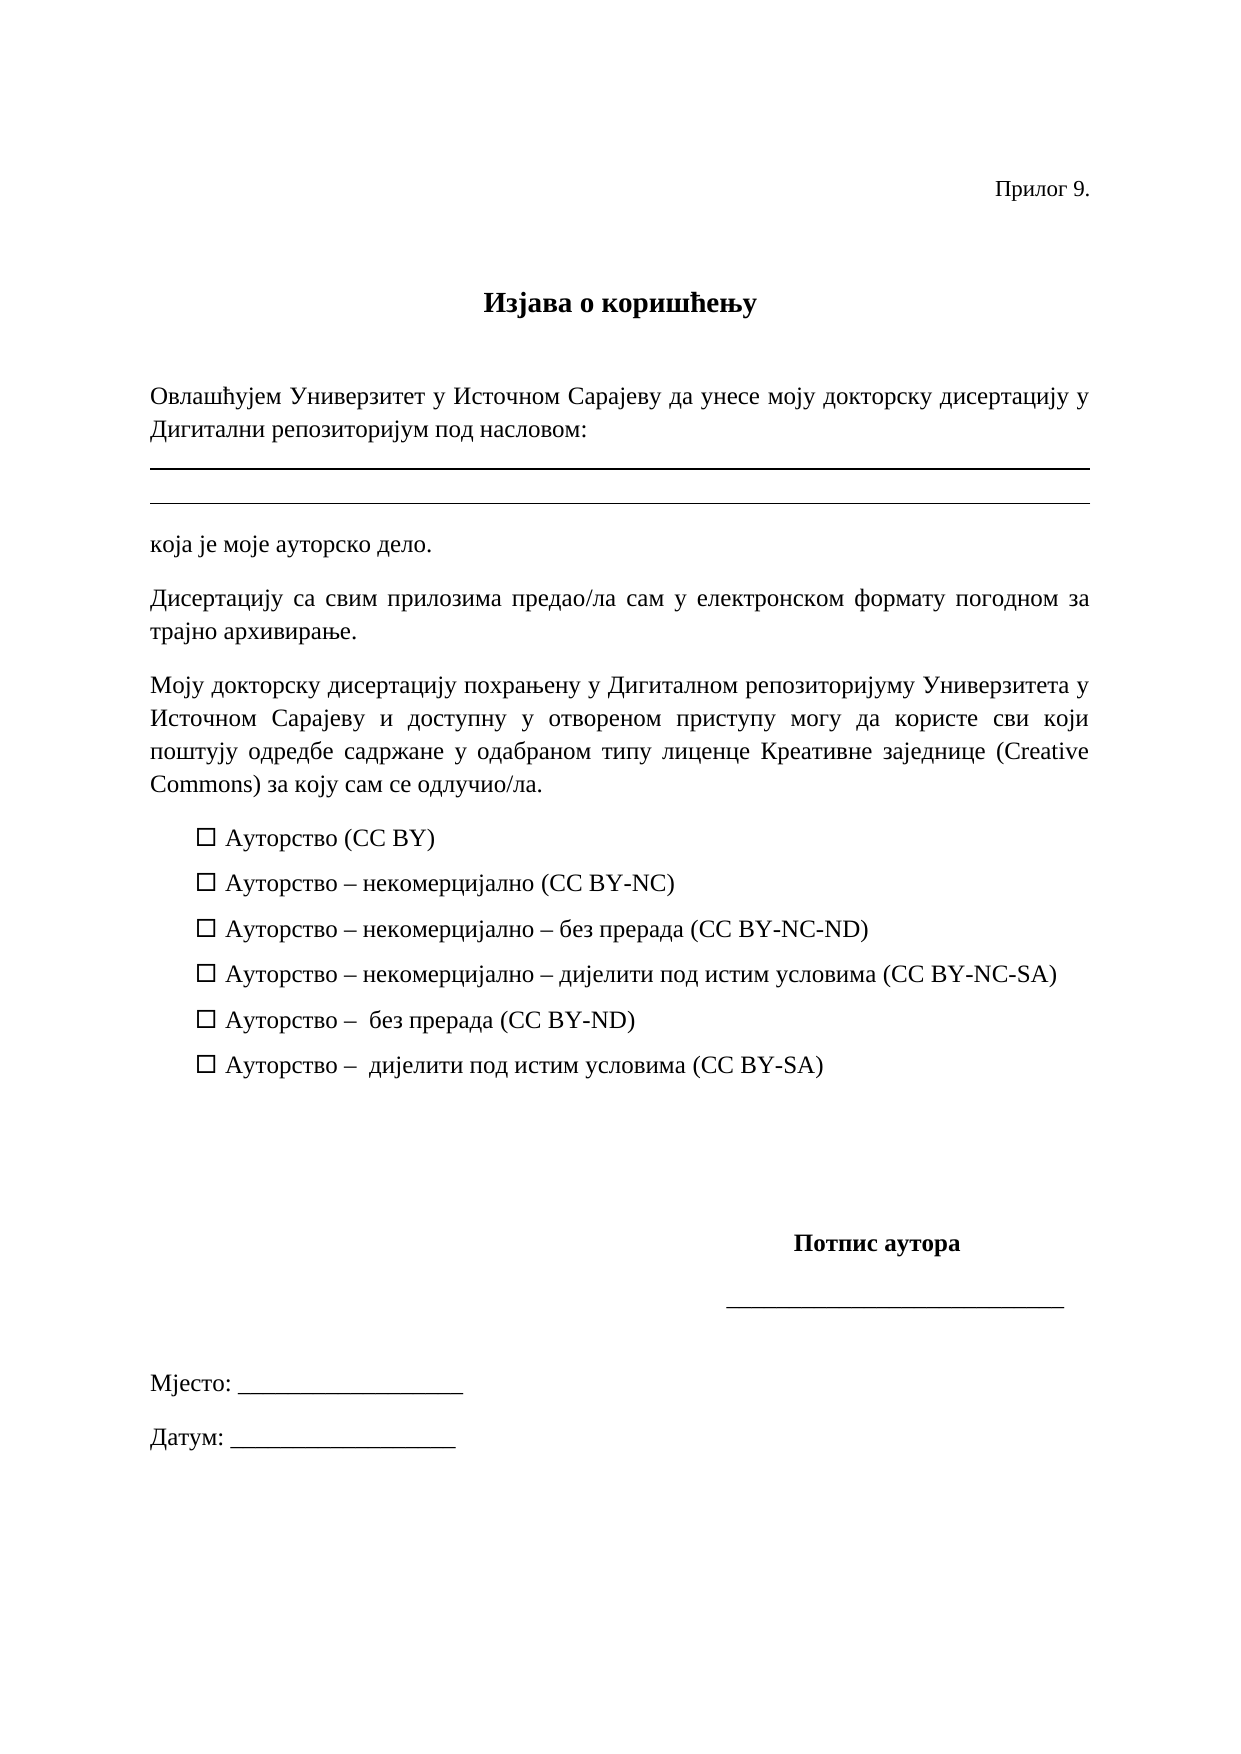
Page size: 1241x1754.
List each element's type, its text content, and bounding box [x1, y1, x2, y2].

text Датум: __________________ [150, 1422, 1090, 1451]
text Овлашћујем Универзитет у Источном Сарајеву да унесе моју докторску дисертацију у Дигитални репозиторијум под насловом: [150, 381, 1090, 443]
list Ауторство – некомерцијално – без прерада (CC BY-NC-ND) [195, 914, 1090, 943]
list Ауторство – некомерцијално (CC BY-NC) [195, 868, 1090, 897]
text Потпис аутора [150, 1228, 1090, 1257]
text Дисертацију са свим прилозима предао/ла сам у електронском формату погодном за трајно архивирање. [150, 583, 1090, 645]
text ___________________________ [600, 1282, 1090, 1311]
text која је моје ауторско дело. [150, 529, 1090, 558]
subtitle Прилог 9. [150, 175, 1090, 201]
list Ауторство – дијелити под истим условима (CC BY-SA) [195, 1051, 1090, 1079]
list Ауторство – без прерада (CC BY-ND) [195, 1005, 1090, 1034]
list Ауторство (CC BY) [195, 823, 1090, 852]
text Моју докторску дисертацију похрањену у Дигиталном репозиторијуму Универзитета у Источном Сарајеву и доступну у отвореном приступу могу да користе сви који поштују одредбе садржане у одабраном типу лиценце Креативне заједнице (Creative Commons) за коју сам се одлучио/ла. [150, 670, 1090, 798]
text Мјесто: __________________ [150, 1368, 1090, 1397]
subtitle Изјава о коришћењу [150, 285, 1090, 319]
list Ауторство – некомерцијално – дијелити под истим условима (CC BY-NC-SA) [195, 959, 1090, 988]
